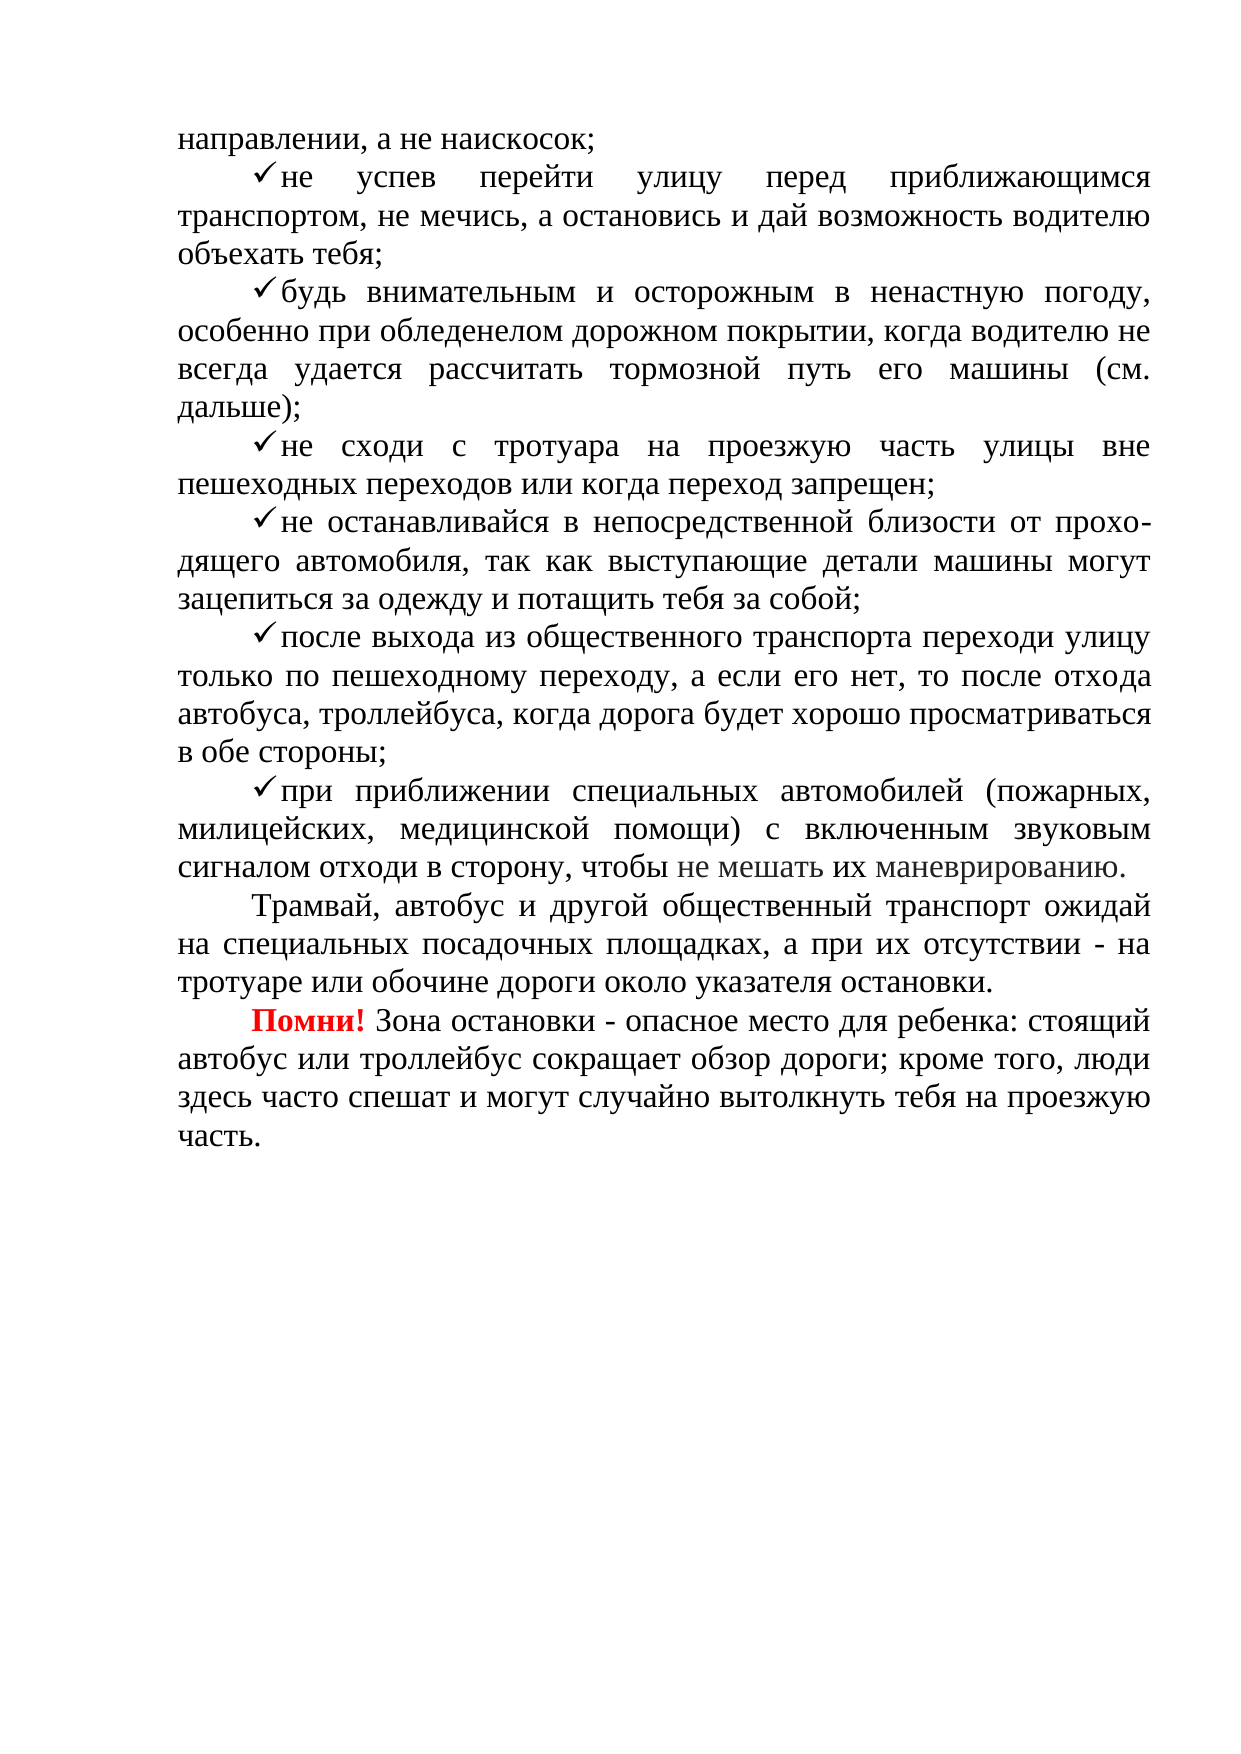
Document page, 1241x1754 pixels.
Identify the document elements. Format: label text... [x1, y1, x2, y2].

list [177, 118, 1152, 156]
list после выхода из общественного транспорта переходи улицу только по пешеходному переходу, а если его нет, то после отхода автобуса, троллейбуса, когда дорога будет хорошо просматриваться в обе стороны; [177, 616, 1152, 770]
list не успев перейти улицу перед приближающимся транспортом, не мечись, а остановись и дай возможность водителю объехать тебя; [177, 156, 1152, 271]
list при приближении специальных автомобилей (пожарных, милицейских, медицинской помощи) с включенным звуковым сигналом отходи в сторону, чтобы не мешать их маневрированию. [177, 770, 1152, 885]
text Помни! Зона остановки - опасное место для ребенка: стоящий автобус или троллейбус сокращает обзор дороги; кроме того, люди здесь часто спешат и могут случайно вытолкнуть тебя на проезжую часть. [177, 1000, 1152, 1153]
list будь внимательным и осторожным в ненастную погоду, особенно при обледенелом дорожном покрытии, когда водителю не всегда удается рассчитать тормозной путь его машины (см. дальше); [177, 271, 1152, 425]
text Трамвай, автобус и другой общественный транспорт ожидай на специальных посадочных площадках, а при их отсутствии - на тротуаре или обочине дороги около указателя остановки. [177, 885, 1152, 1000]
list не сходи с тротуара на проезжую часть улицы вне пешеходных переходов или когда переход запрещен; [177, 425, 1152, 501]
list не останавливайся в непосредственной близости от проходящего автомобиля, так как выступающие детали машины могут зацепиться за одежду и потащить тебя за собой; [177, 501, 1152, 616]
